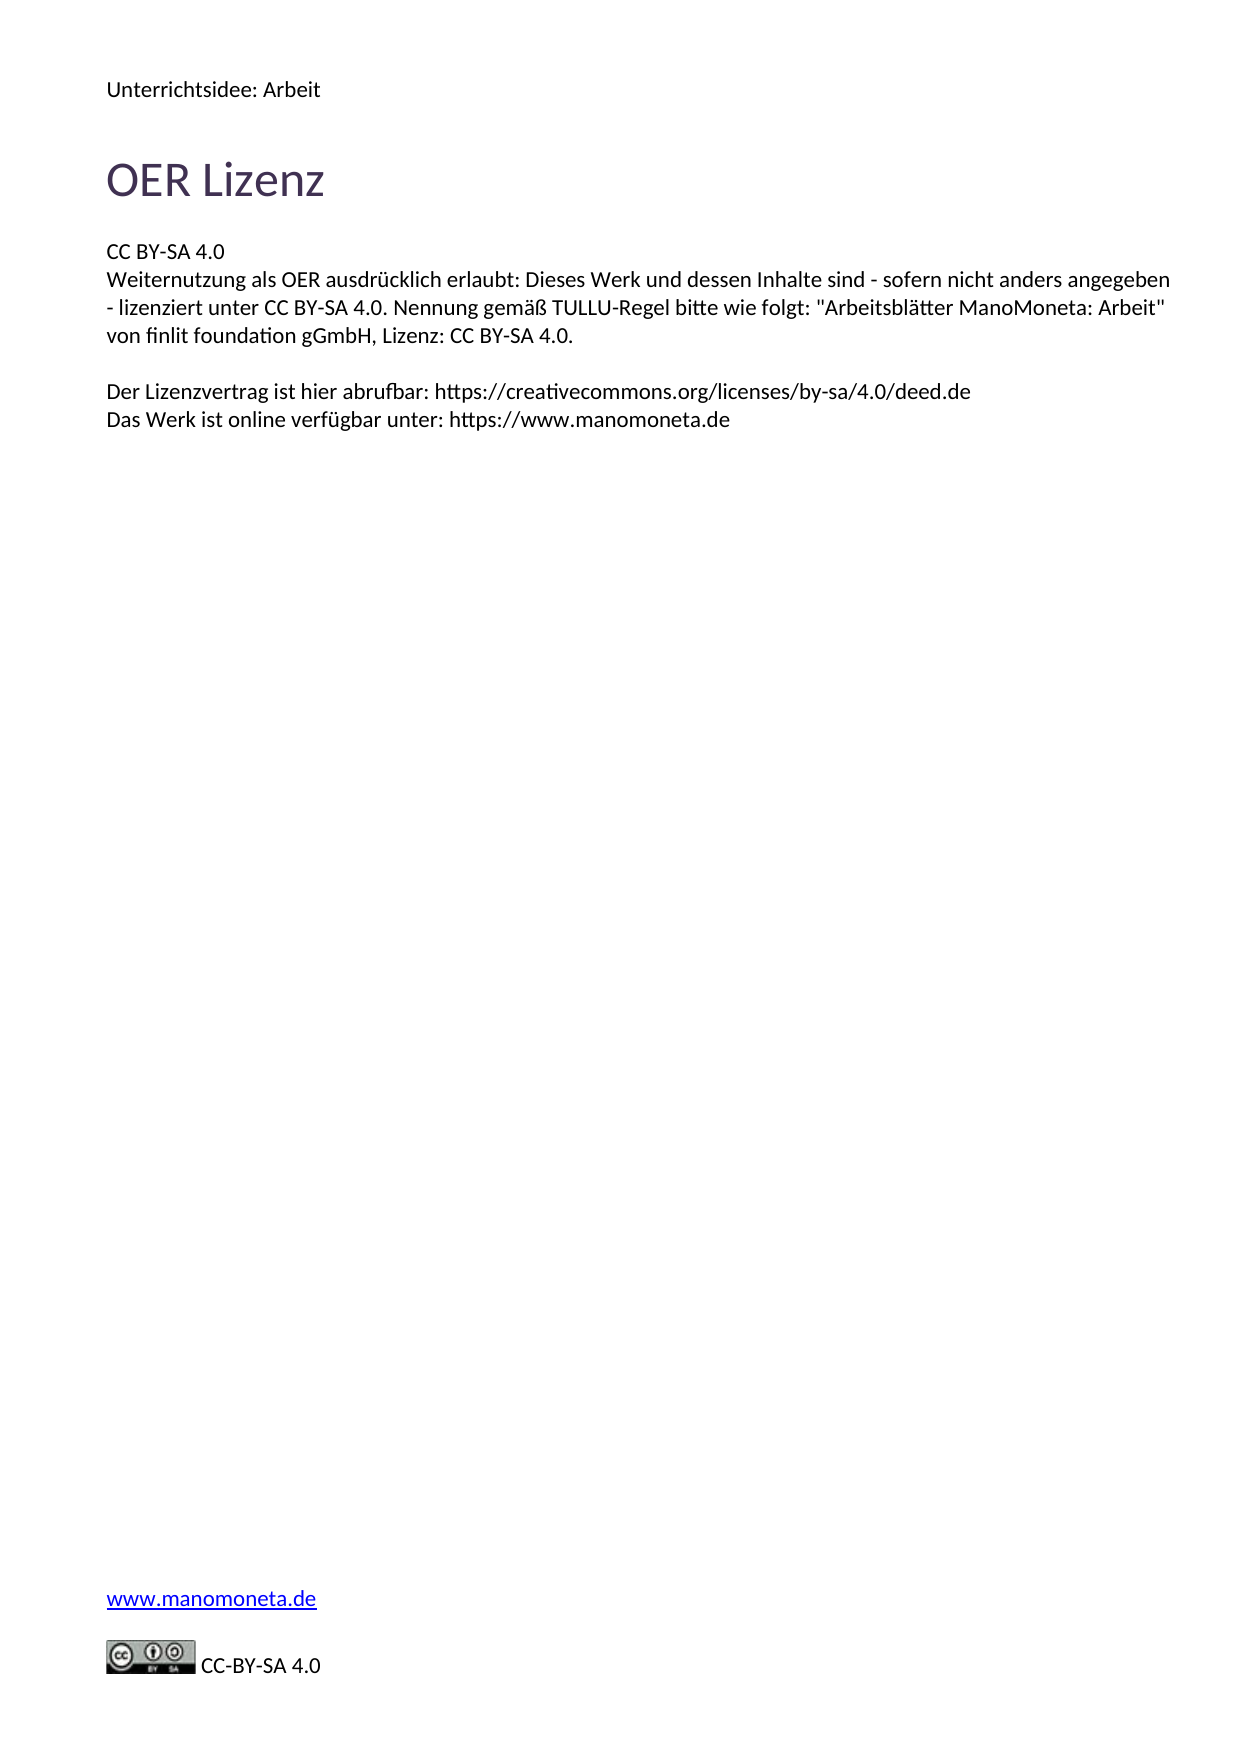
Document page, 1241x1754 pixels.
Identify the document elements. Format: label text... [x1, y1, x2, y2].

text CC BY-SA 4.0 [106, 237, 1184, 265]
text Das Werk ist online verfügbar unter: https://www.manomoneta.de [106, 405, 1184, 433]
text Der Lizenzvertrag ist hier abrufbar: https://creativecommons.org/licenses/by-sa/4.0/deed.de [106, 377, 1184, 405]
picture [106, 1640, 196, 1674]
text Weiternutzung als OER ausdrücklich erlaubt: Dieses Werk und dessen Inhalte sind - sofern nicht anders angegeben - lizenziert unter CC BY-SA 4.0. Nennung gemäß TULLU-Regel bitte wie folgt: "Arbeitsblätter ManoMoneta: Arbeit" von finlit foundation gGmbH, Lizenz: CC BY-SA 4.0. [106, 265, 1184, 349]
title OER Lizenz [106, 148, 1184, 209]
